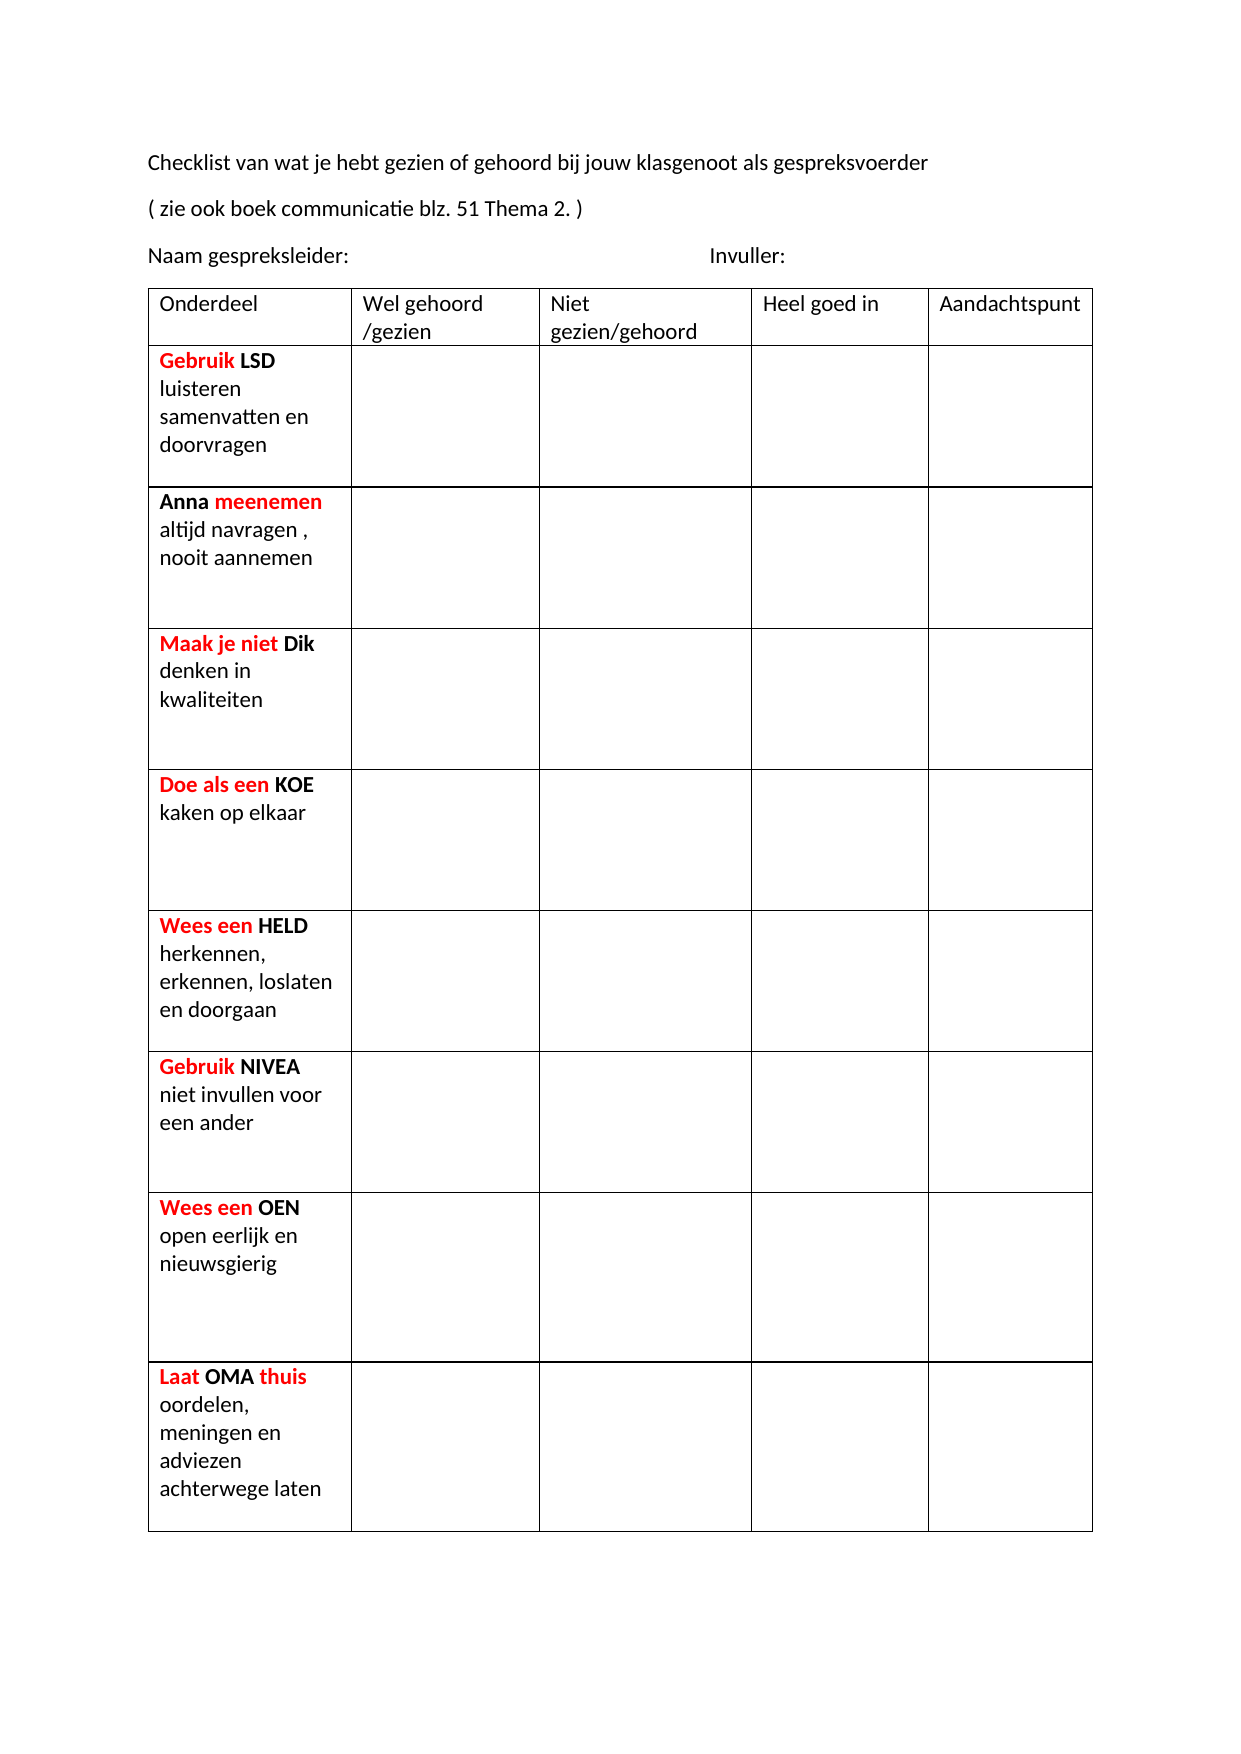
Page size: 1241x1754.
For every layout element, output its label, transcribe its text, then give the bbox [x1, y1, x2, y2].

text ( zie ook boek communicatie blz. 51 Thema 2. ) [148, 194, 1093, 222]
table_header Aandachtspunt [929, 289, 1092, 345]
text Checklist van wat je hebt gezien of gehoord bij jouw klasgenoot als gespreksvoerder [148, 148, 1093, 176]
table_cell [929, 911, 1092, 1051]
table_cell Gebruik LSD luisteren samenvatten en doorvragen [149, 346, 351, 486]
table_cell [540, 1363, 751, 1531]
table_cell Gebruik NIVEA niet invullen voor een ander [149, 1052, 351, 1192]
table_cell [352, 1052, 539, 1192]
table_cell [752, 1052, 928, 1192]
table_header Wel gehoord /gezien [352, 289, 539, 345]
text Naam gespreksleider: Invuller: [148, 241, 1093, 269]
table_cell [540, 770, 751, 910]
table_cell [352, 629, 539, 769]
table_cell [752, 770, 928, 910]
table_cell [929, 1193, 1092, 1361]
table_cell Doe als een KOE kaken op elkaar [149, 770, 351, 910]
table_cell Wees een HELD herkennen, erkennen, loslaten en doorgaan [149, 911, 351, 1051]
table_cell [540, 1193, 751, 1361]
table_cell [929, 488, 1092, 628]
table_cell [752, 911, 928, 1051]
table_cell [929, 1363, 1092, 1531]
table_cell [752, 488, 928, 628]
table_header Niet gezien/gehoord [540, 289, 751, 345]
table_cell [352, 488, 539, 628]
table_cell [540, 629, 751, 769]
table_cell Wees een OEN open eerlijk en nieuwsgierig [149, 1193, 351, 1361]
table_cell [540, 1052, 751, 1192]
table_cell [929, 770, 1092, 910]
table_cell Anna meenemen altijd navragen , nooit aannemen [149, 488, 351, 628]
table_cell [752, 1193, 928, 1361]
table_header Onderdeel [149, 289, 351, 345]
table_cell Maak je niet Dik denken in kwaliteiten [149, 629, 351, 769]
table_cell [752, 346, 928, 486]
table_cell [352, 911, 539, 1051]
table_cell [352, 770, 539, 910]
table_cell [929, 1052, 1092, 1192]
table_cell Laat OMA thuis oordelen, meningen en adviezen achterwege laten [149, 1363, 351, 1531]
table_header Heel goed in [752, 289, 928, 345]
table_cell [752, 629, 928, 769]
table_cell [352, 1363, 539, 1531]
table_cell [540, 346, 751, 486]
table_cell [752, 1363, 928, 1531]
table_cell [540, 911, 751, 1051]
table_cell [352, 1193, 539, 1361]
table_cell [929, 346, 1092, 486]
table_cell [540, 488, 751, 628]
table_cell [352, 346, 539, 486]
table_cell [929, 629, 1092, 769]
